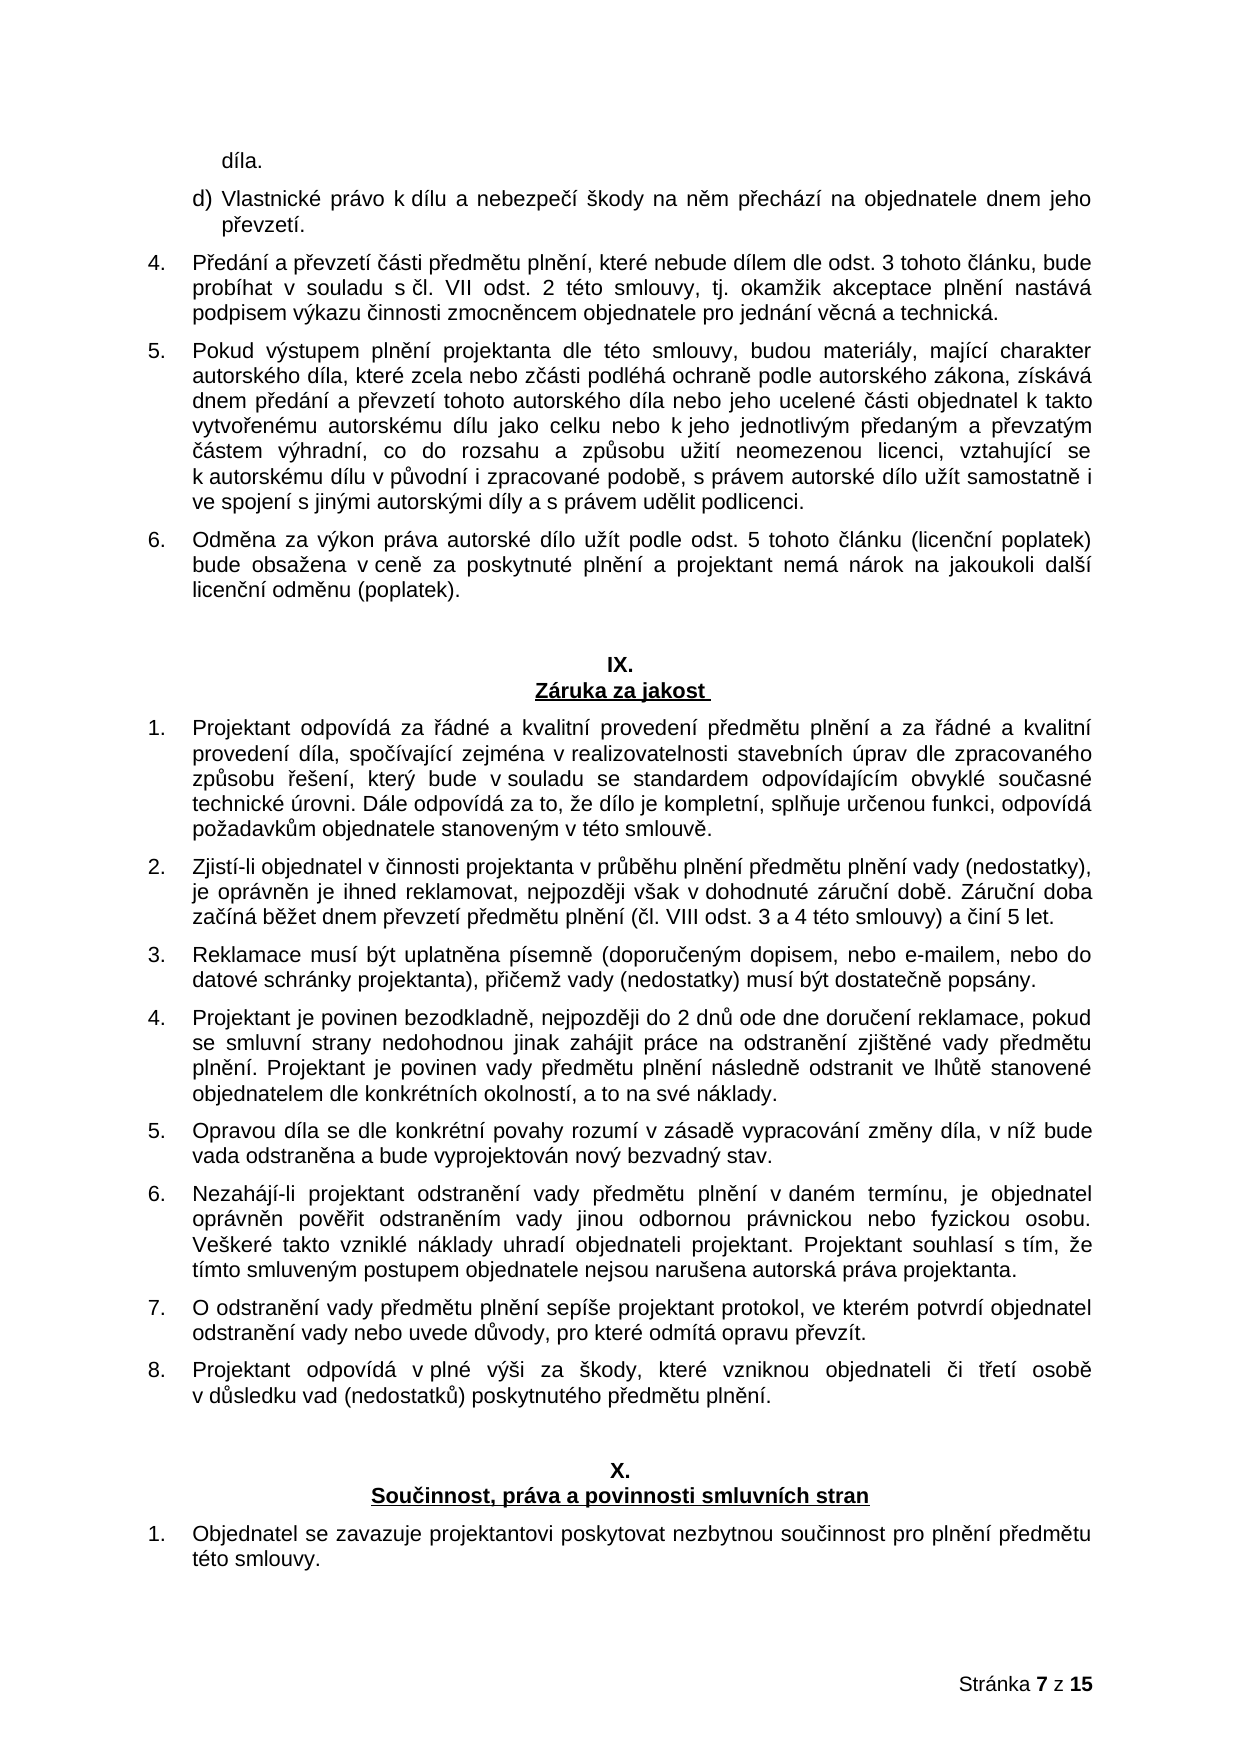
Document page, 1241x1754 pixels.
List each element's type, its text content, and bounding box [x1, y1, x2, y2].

list O odstranění vady předmětu plnění sepíše projektant protokol, ve kterém potvrdí objednatel odstranění vady nebo uvede důvody, pro které odmítá opravu převzít. [148, 1294, 1093, 1345]
text IX. [148, 652, 1093, 677]
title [192, 148, 1093, 173]
list Reklamace musí být uplatněna písemně (doporučeným dopisem, nebo e-mailem, nebo do datové schránky projektanta), přičemž vady (nedostatky) musí být dostatečně popsány. [148, 942, 1093, 992]
list Nezahájí-li projektant odstranění vady předmětu plnění v daném termínu, je objednatel oprávněn pověřit odstraněním vady jinou odbornou právnickou nebo fyzickou osobu. Veškeré takto vzniklé náklady uhradí objednateli projektant. Projektant souhlasí s tím, že tímto smluveným postupem objednatele nejsou narušena autorská práva projektanta. [148, 1181, 1093, 1282]
list Objednatel se zavazuje projektantovi poskytovat nezbytnou součinnost pro plnění předmětu této smlouvy. [148, 1521, 1093, 1571]
list Zjistí-li objednatel v činnosti projektanta v průběhu plnění předmětu plnění vady (nedostatky), je oprávněn je ihned reklamovat, nejpozději však v dohodnuté záruční době. Záruční doba začíná běžet dnem převzetí předmětu plnění (čl. VIII odst. 3 a 4 této smlouvy) a činí 5 let. [148, 854, 1093, 929]
list Předání a převzetí části předmětu plnění, které nebude dílem dle odst. 3 tohoto článku, bude probíhat v souladu s čl. VII odst. 2 této smlouvy, tj. okamžik akceptace plnění nastává podpisem výkazu činnosti zmocněncem objednatele pro jednání věcná a technická. [148, 249, 1093, 325]
list Projektant je povinen bezodkladně, nejpozději do 2 dnů ode dne doručení reklamace, pokud se smluvní strany nedohodnou jinak zahájit práce na odstranění zjištěné vady předmětu plnění. Projektant je povinen vady předmětu plnění následně odstranit ve lhůtě stanovené objednatelem dle konkrétních okolností, a to na své náklady. [148, 1005, 1093, 1106]
list Opravou díla se dle konkrétní povahy rozumí v zásadě vypracování změny díla, v níž bude vada odstraněna a bude vyprojektován nový bezvadný stav. [148, 1118, 1093, 1168]
title Vlastnické právo k dílu a nebezpečí škody na něm přechází na objednatele dnem jeho převzetí. [192, 185, 1093, 237]
list Pokud výstupem plnění projektanta dle této smlouvy, budou materiály, mající charakter autorského díla, které zcela nebo zčásti podléhá ochraně podle autorského zákona, získává dnem předání a převzetí tohoto autorského díla nebo jeho ucelené části objednatel k takto vytvořenému autorskému dílu jako celku nebo k jeho jednotlivým předaným a převzatým částem výhradní, co do rozsahu a způsobu užití neomezenou licenci, vztahující se k autorskému dílu v původní i zpracované podobě, s právem autorské dílo užít samostatně i ve spojení s jinými autorskými díly a s právem udělit podlicenci. [148, 337, 1093, 514]
list Odměna za výkon práva autorské dílo užít podle odst. 5 tohoto článku (licenční poplatek) bude obsažena v ceně za poskytnuté plnění a projektant nemá nárok na jakoukoli další licenční odměnu (poplatek). [148, 526, 1093, 602]
list Projektant odpovídá za řádné a kvalitní provedení předmětu plnění a za řádné a kvalitní provedení díla, spočívající zejména v realizovatelnosti stavebních úprav dle zpracovaného způsobu řešení, který bude v souladu se standardem odpovídajícím obvyklé současné technické úrovni. Dále odpovídá za to, že dílo je kompletní, splňuje určenou funkci, odpovídá požadavkům objednatele stanoveným v této smlouvě. [148, 715, 1093, 841]
list Projektant odpovídá v plné výši za škody, které vzniknou objednateli či třetí osobě v důsledku vad (nedostatků) poskytnutého předmětu plnění. [148, 1357, 1093, 1408]
subtitle Součinnost, práva a povinnosti smluvních stran [148, 1483, 1093, 1508]
text Záruka za jakost [148, 677, 1093, 703]
text X. [148, 1458, 1093, 1483]
